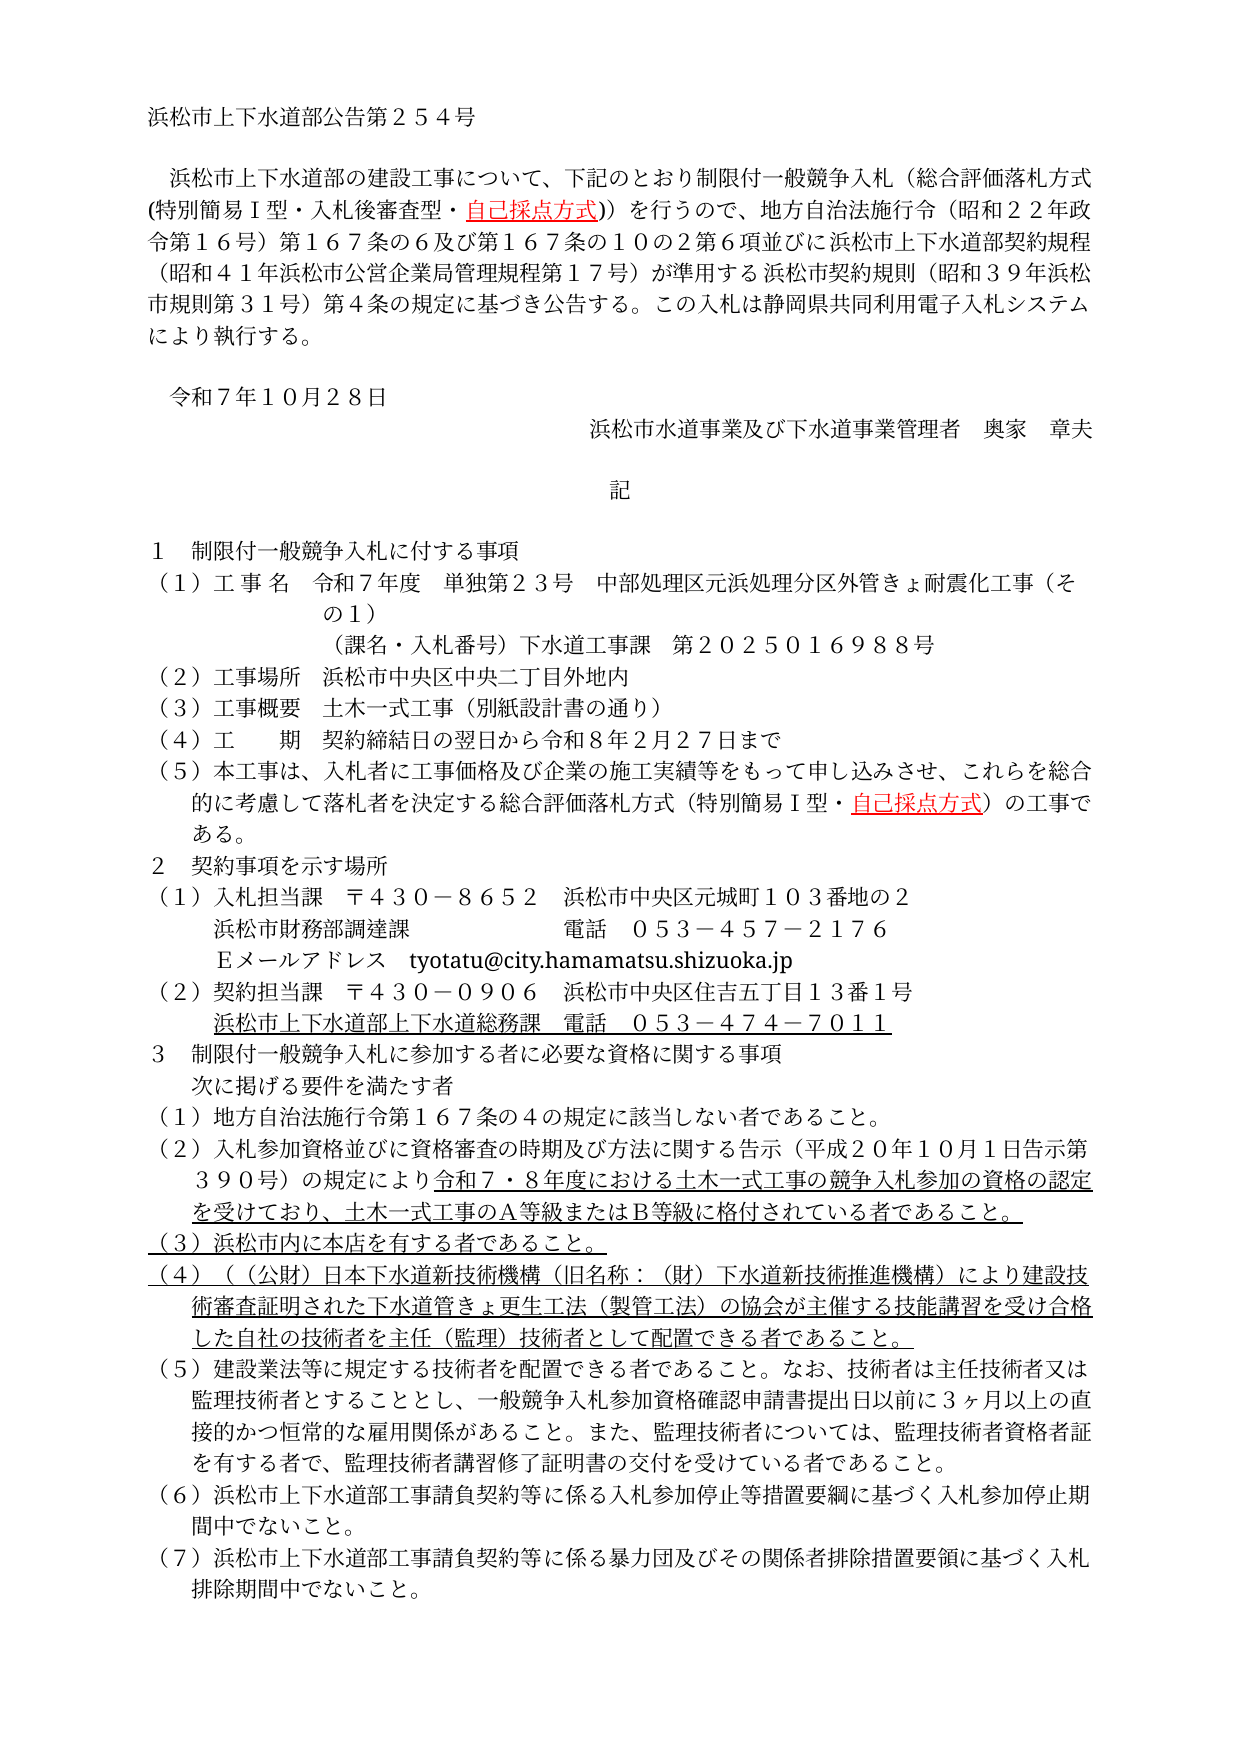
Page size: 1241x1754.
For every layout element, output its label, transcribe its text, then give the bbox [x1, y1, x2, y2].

text 浜松市財務部調達課 電話 ０５３－４５７－２１７６ [148, 912, 1092, 943]
text Ｅメールアドレス tyotatu@city.hamamatsu.shizuoka.jp [148, 943, 1092, 975]
text （２）入札参加資格並びに資格審査の時期及び方法に関する告示（平成２０年１０月１日告示第３９０号）の規定により令和７・８年度における土木一式工事の競争入札参加の資格の認定を受けており、土木一式工事のＡ等級またはＢ等級に格付されている者であること。 [148, 1132, 1092, 1226]
text （６）浜松市上下水道部工事請負契約等に係る入札参加停止等措置要綱に基づく入札参加停止期間中でないこと。 [148, 1478, 1092, 1541]
text 浜松市上下水道部公告第２５４号 [148, 100, 1092, 132]
text 浜松市上下水道部上下水道総務課 電話 ０５３－４７４－７０１１ [213, 1006, 1092, 1038]
text （３）工事概要 土木一式工事（別紙設計書の通り） [148, 692, 1092, 723]
subtitle 記 [148, 473, 1092, 504]
text （５）本工事は、入札者に工事価格及び企業の施工実績等をもって申し込みさせ、これらを総合的に考慮して落札者を決定する総合評価落札方式（特別簡易Ⅰ型・自己採点方式）の工事である。 [148, 754, 1092, 849]
text （２）契約担当課 〒４３０－０９０６ 浜松市中央区住吉五丁目１３番１号 [148, 975, 1092, 1006]
text （１）地方自治法施行令第１６７条の４の規定に該当しない者であること。 [148, 1101, 1092, 1132]
text （４）（（公財）日本下水道新技術機構（旧名称：（財）下水道新技術推進機構）により建設技術審査証明された下水道管きょ更生工法（製管工法）の協会が主催する技能講習を受け合格した自社の技術者を主任（監理）技術者として配置できる者であること。 [148, 1258, 1092, 1352]
text 次に掲げる要件を満たす者 [148, 1069, 1092, 1101]
text （１）入札担当課 〒４３０－８６５２ 浜松市中央区元城町１０３番地の２ [148, 880, 1092, 912]
text （２）工事場所 浜松市中央区中央二丁目外地内 [148, 660, 1092, 692]
text ３ 制限付一般競争入札に参加する者に必要な資格に関する事項 [148, 1038, 1092, 1069]
text １ 制限付一般競争入札に付する事項 [148, 534, 1092, 566]
text 浜松市水道事業及び下水道事業管理者 奥家 章夫 [148, 412, 1092, 443]
text （４）工 期 契約締結日の翌日から令和８年２月２７日まで [148, 723, 1092, 754]
text ２ 契約事項を示す場所 [148, 849, 1092, 880]
text （課名・入札番号）下水道工事課 第２０２５０１６９８８号 [148, 629, 1092, 660]
text （７）浜松市上下水道部工事請負契約等に係る暴力団及びその関係者排除措置要領に基づく入札排除期間中でないこと。 [148, 1541, 1092, 1604]
text 浜松市上下水道部の建設工事について、下記のとおり制限付一般競争入札（総合評価落札方式(特別簡易Ⅰ型・入札後審査型・自己採点方式)）を行うので、地方自治法施行令（昭和２２年政令第１６号）第１６７条の６及び第１６７条の１０の２第６項並びに浜松市上下水道部契約規程（昭和４１年浜松市公営企業局管理規程第１７号）が準用する浜松市契約規則（昭和３９年浜松市規則第３１号）第４条の規定に基づき公告する。この入札は静岡県共同利用電子入札システムにより執行する。 [148, 162, 1092, 351]
text （５）建設業法等に規定する技術者を配置できる者であること。なお、技術者は主任技術者又は監理技術者とすることとし、一般競争入札参加資格確認申請書提出日以前に３ヶ月以上の直接的かつ恒常的な雇用関係があること。また、監理技術者については、監理技術者資格者証を有する者で、監理技術者講習修了証明書の交付を受けている者であること。 [148, 1352, 1092, 1478]
text 令和７年１０月２８日 [148, 380, 1092, 412]
text （３）浜松市内に本店を有する者であること。 [148, 1226, 1092, 1258]
text （１）工事名 令和７年度 単独第２３号 中部処理区元浜処理分区外管きょ耐震化工事（その１） [148, 566, 1092, 629]
